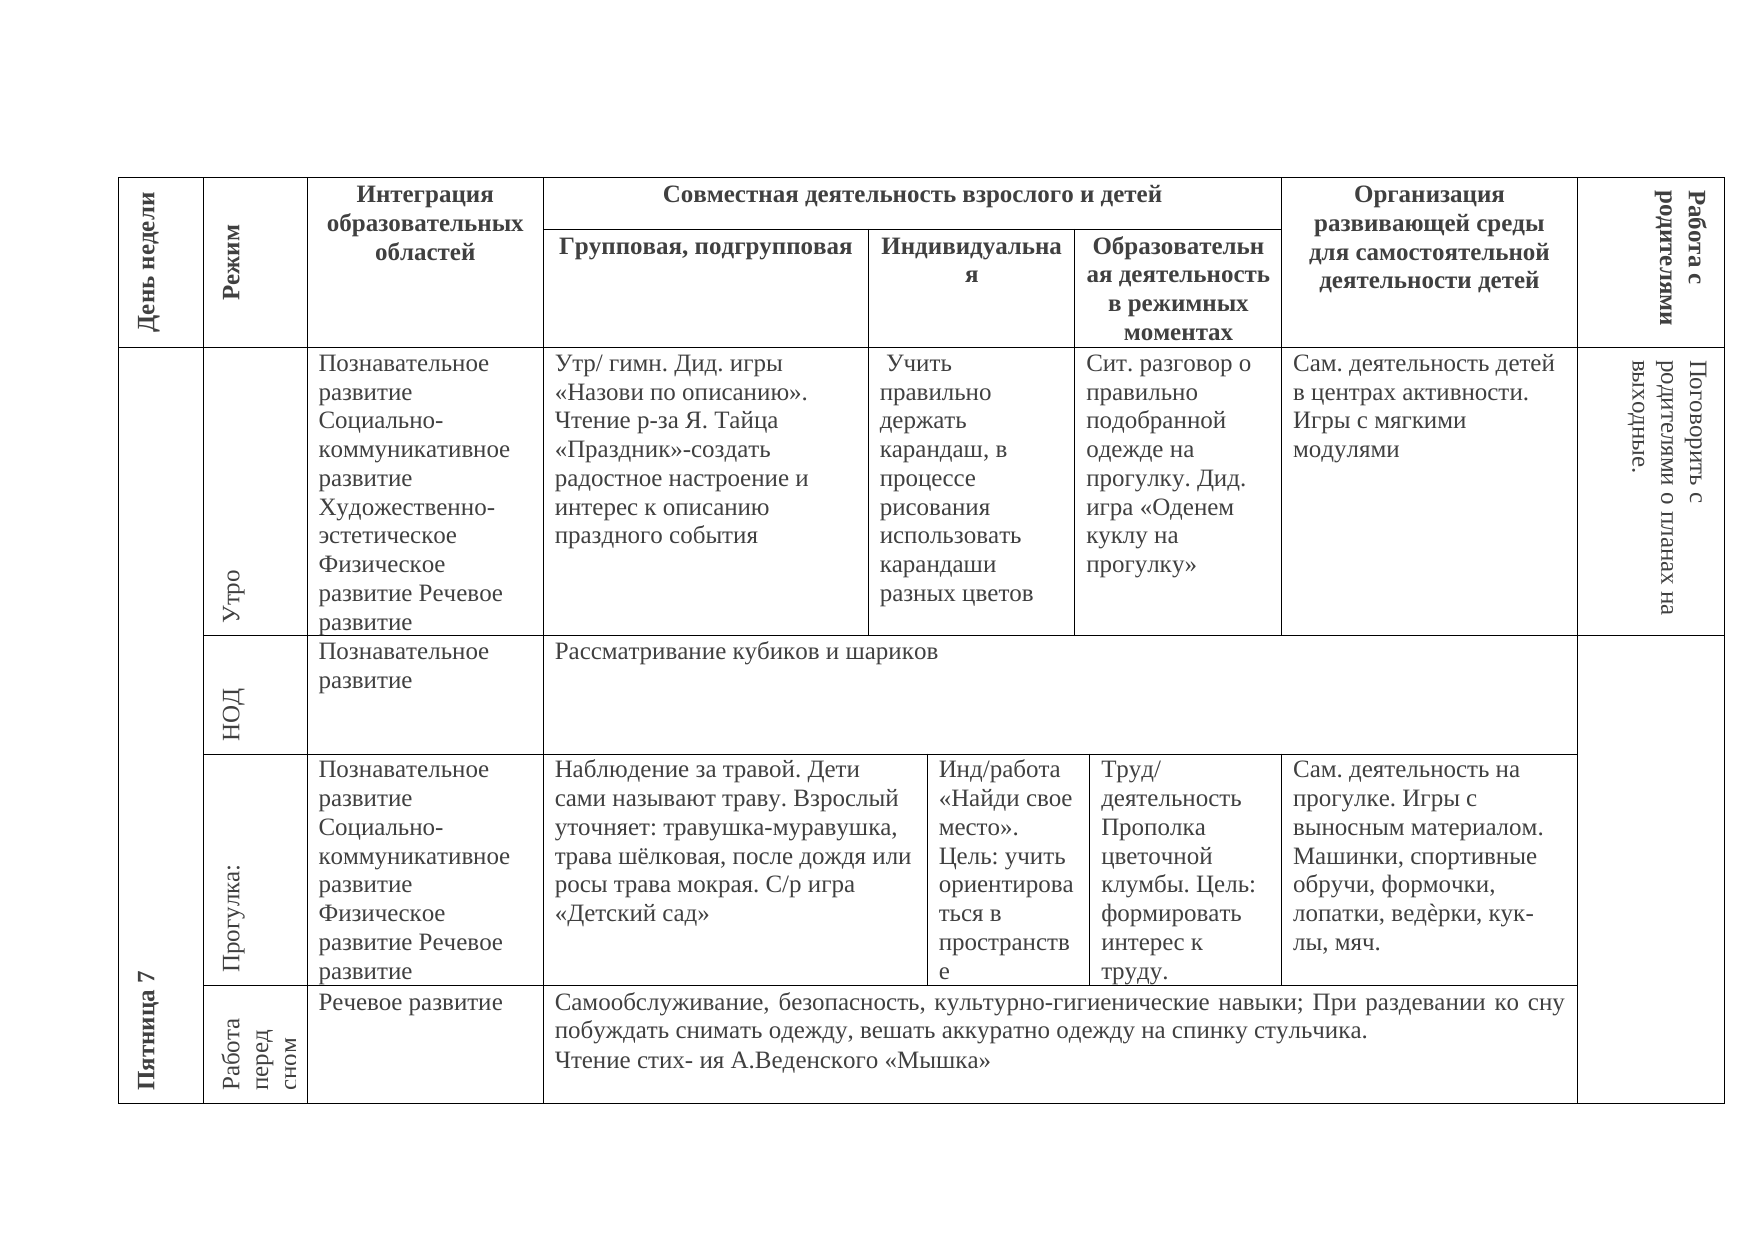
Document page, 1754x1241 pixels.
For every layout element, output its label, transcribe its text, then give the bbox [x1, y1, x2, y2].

table_cell Труд/ деятельность Прополка цветочной клумбы. Цель: формировать интерес к труду. [1090, 755, 1281, 984]
table_header Организация развивающей среды для самостоятельной деятельности детей [1282, 178, 1577, 347]
table_cell Познавательное развитие Социально- коммуникативное развитие Физическое развитие Речевое развитие [308, 755, 543, 984]
table_cell Инд/работа «Найди свое место». Цель: учить ориентироваться в пространстве [928, 755, 1089, 984]
table_cell Утр/ гимн. Дид. игры «Назови по описанию». Чтение р-за Я. Тайца «Праздник»-создать радостное настроение и интерес к описанию праздного события [544, 348, 868, 635]
table_cell Рассматривание кубиков и шариков [544, 636, 1577, 753]
table_header Интеграция образовательных областей [308, 178, 543, 347]
table_cell Групповая, подгрупповая [544, 230, 868, 347]
table_header Совместная деятельность взрослого и детей [544, 178, 1281, 229]
table_cell Наблюдение за травой. Дети сами называют траву. Взрослый уточняет: травушка-муравушка, трава шёлковая, после дождя или росы трава мокрая. С/р игра «Детский сад» [544, 755, 927, 984]
table_cell Пятница 7 [119, 348, 203, 1103]
table_cell Сам. деятельность на прогулке. Игры с выносным материалом. Машинки, спортивные обручи, формочки, лопатки, ведѐрки, кук- лы, мяч. [1282, 755, 1577, 984]
table_header Режим [204, 178, 307, 347]
table_cell Индивидуальная [869, 230, 1074, 347]
table_header День недели [119, 178, 203, 347]
table_cell Познавательное развитие [308, 636, 543, 753]
table_cell Познавательное развитие Социально- коммуникативное развитие Художественно- эстетическое Физическое развитие Речевое развитие [308, 348, 543, 635]
table_cell Утро [204, 348, 307, 635]
table_header Работа с родителями [1578, 178, 1724, 347]
table_cell [1578, 636, 1724, 1103]
table_cell Сам. деятельность детей в центрах активности. Игры с мягкими модулями [1282, 348, 1577, 635]
table_cell Учить правильно держать карандаш, в процессе рисования использовать карандаши разных цветов [869, 348, 1074, 635]
table_cell Образовательная деятельность в режимных моментах [1075, 230, 1281, 347]
table_cell Речевое развитие [308, 986, 543, 1103]
table_cell Прогулка: [204, 755, 307, 984]
table_cell Работа перед сном [204, 986, 307, 1103]
table_cell Поговорить с родителями о планах на выходные. [1578, 348, 1724, 635]
table_cell Сит. разговор о правильно подобранной одежде на прогулку. Дид. игра «Оденем куклу на прогулку» [1075, 348, 1281, 635]
table_cell НОД [204, 636, 307, 753]
table_cell Самообслуживание, безопасность, культурно-гигиенические навыки; При раздевании ко сну побуждать снимать одежду, вешать аккуратно одежду на спинку стульчика. Чтение стих- ия А.Веденского «Мышка» [544, 986, 1577, 1103]
